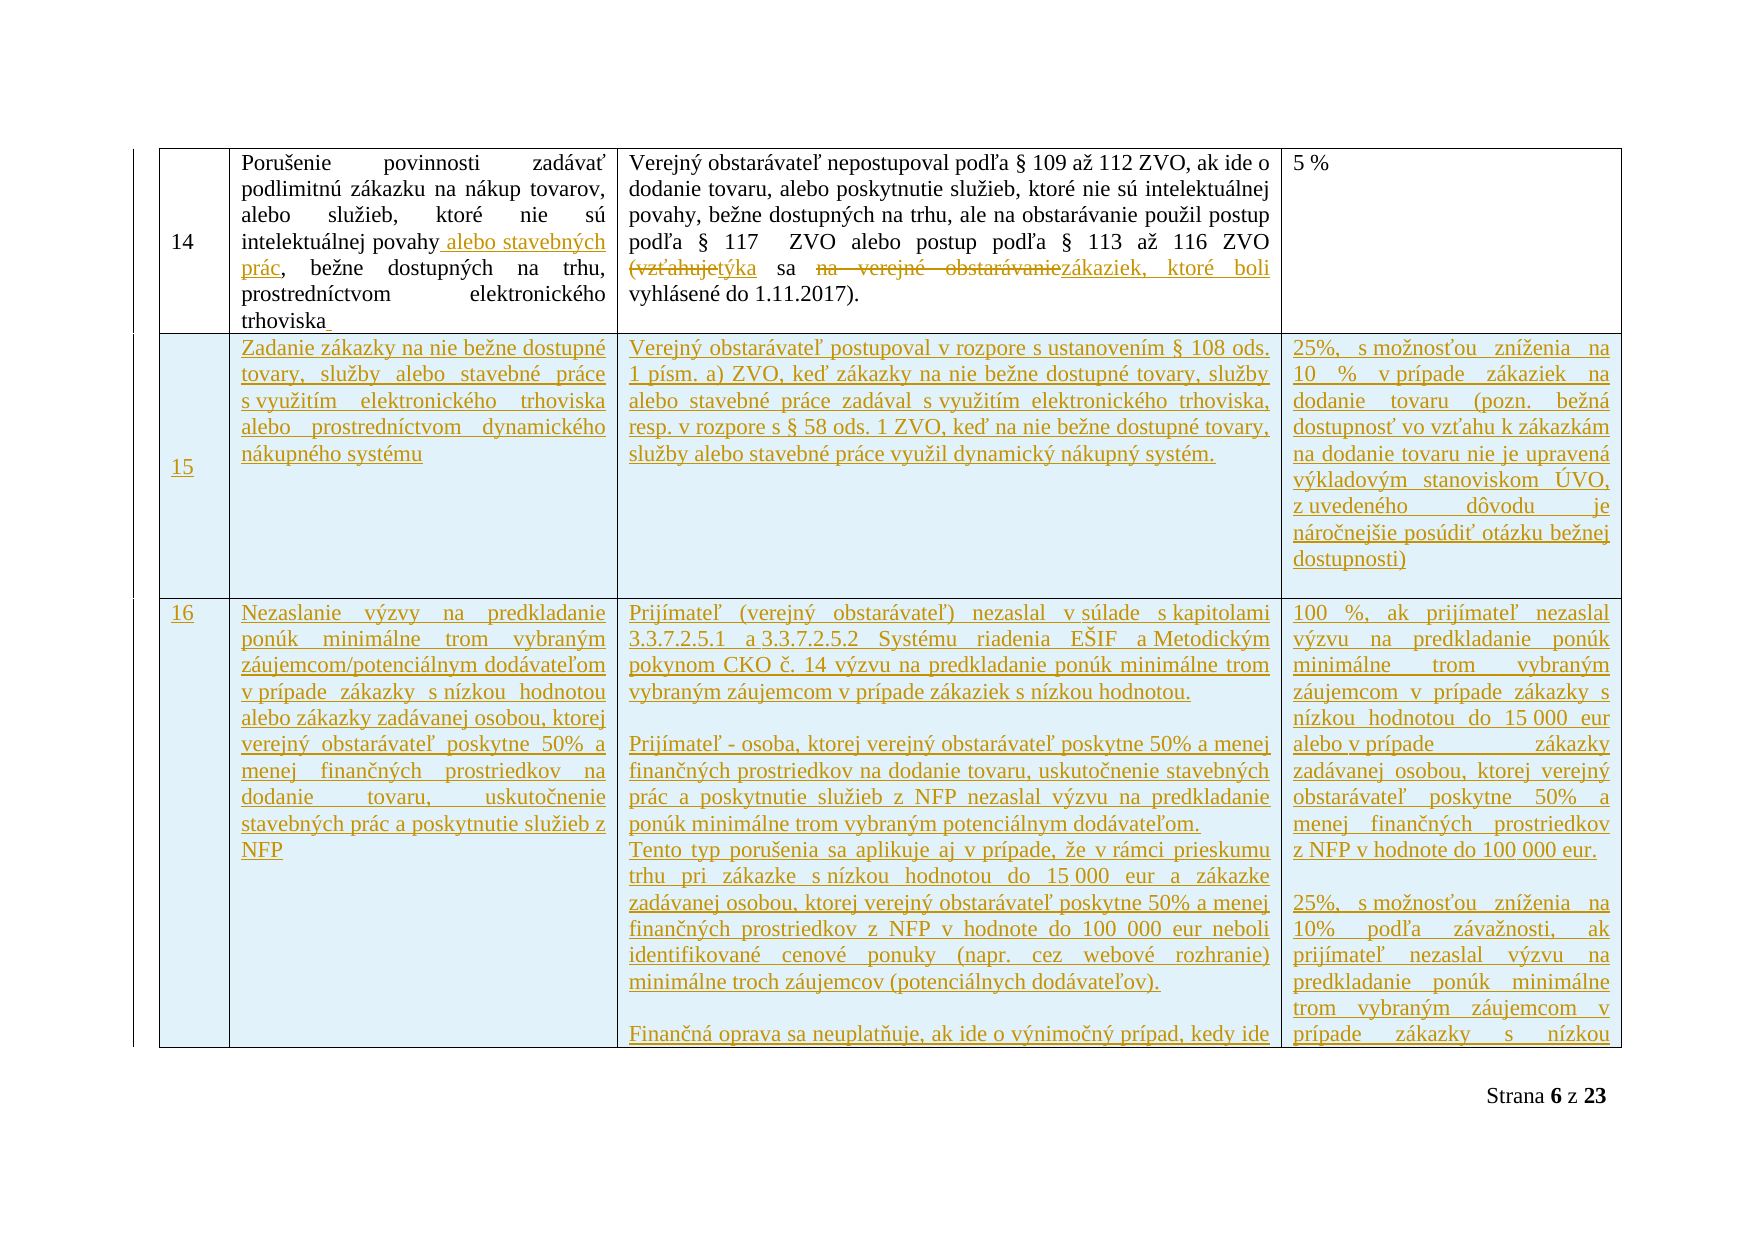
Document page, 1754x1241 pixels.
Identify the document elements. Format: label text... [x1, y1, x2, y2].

table_cell 5 % [1282, 149, 1621, 333]
table_cell 14 [160, 149, 229, 333]
table_cell Porušenie povinnosti zadávať podlimitnú zákazku na nákup tovarov, alebo služieb, ktoré nie sú intelektuálnej povahy, bežne dostupných na trhu, prostredníctvom elektronického trhoviska [230, 149, 617, 333]
table_cell Verejný obstarávateľ nepostupoval podľa § 109 až 112 ZVO, ak ide o dodanie tovaru, alebo poskytnutie služieb, ktoré nie sú intelektuálnej povahy, bežne dostupných na trhu, ale na obstarávanie použil postup podľa § 117 ZVO alebo postup podľa § 113 až 116 ZVO sa vyhlásené do 1.11.2017). [618, 149, 1281, 333]
